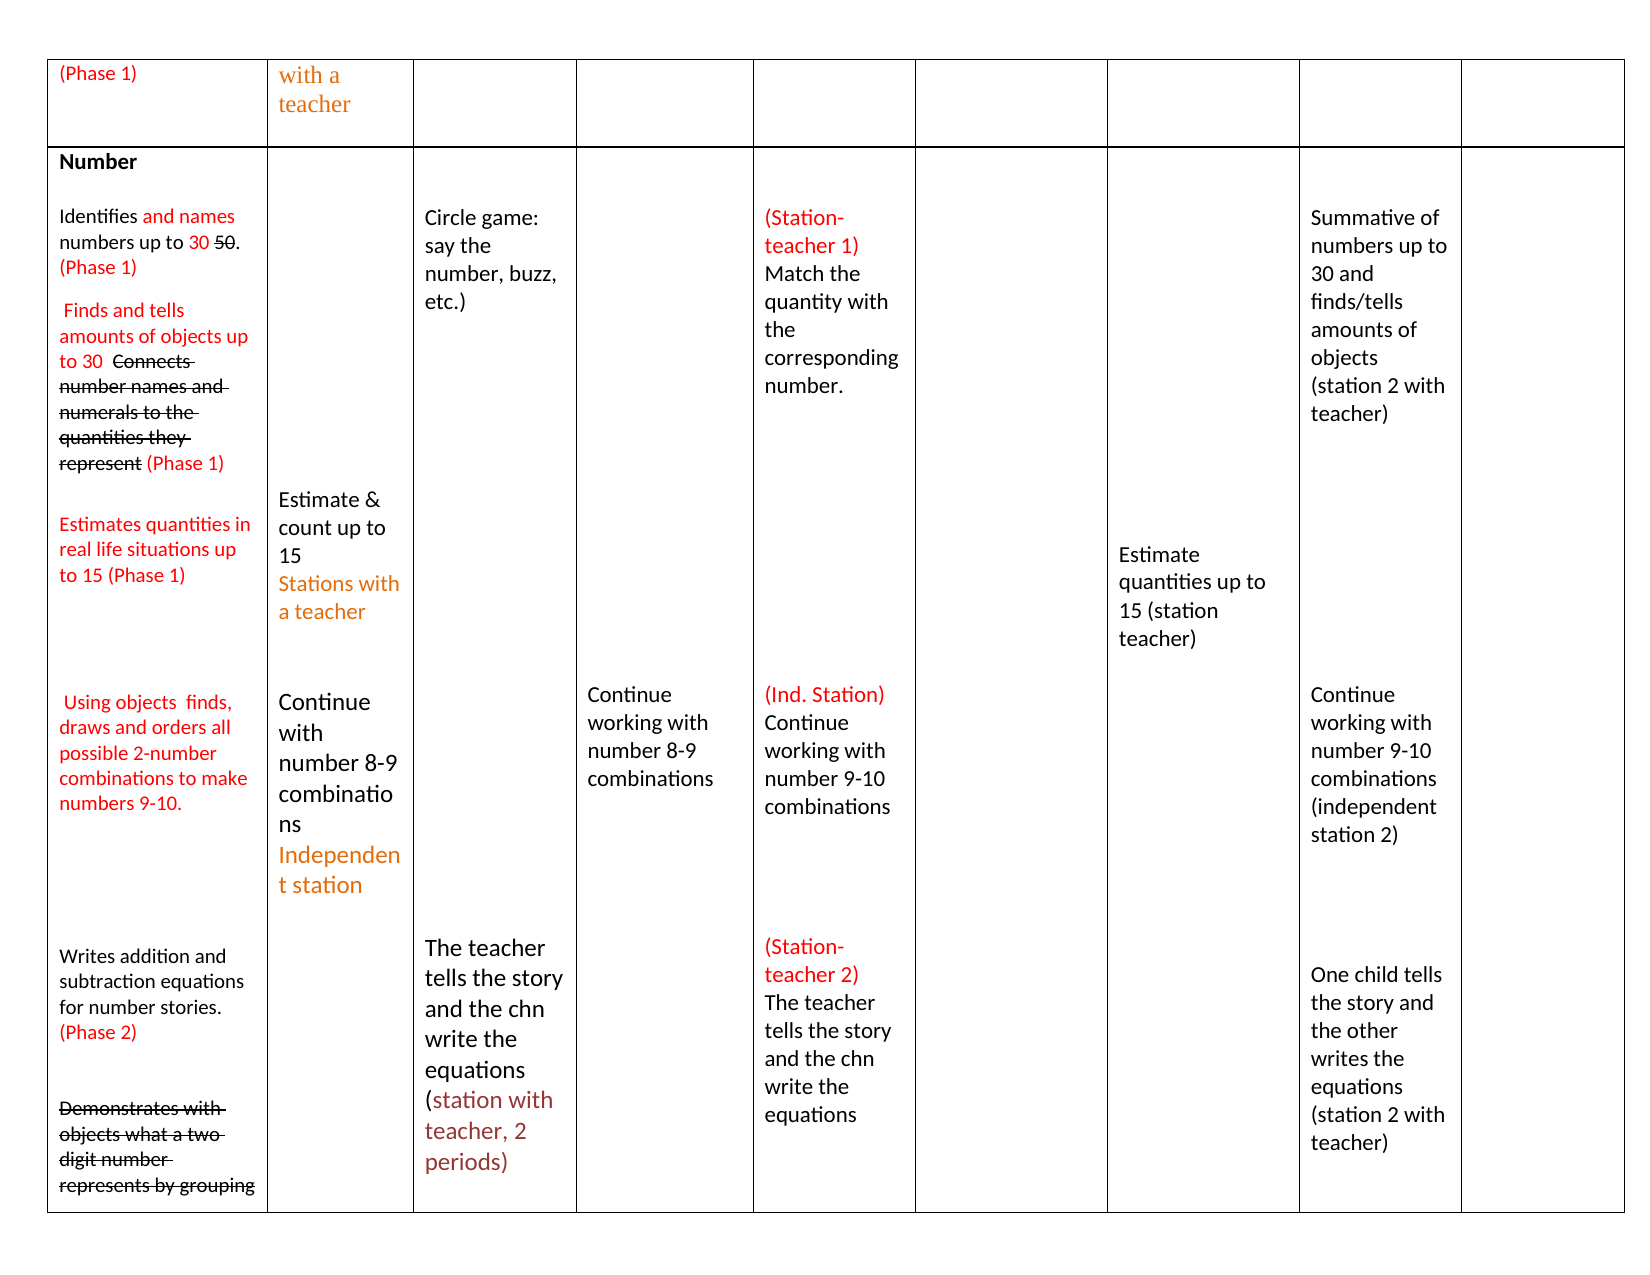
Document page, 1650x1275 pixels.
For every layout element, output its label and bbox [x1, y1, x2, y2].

table_cell [414, 60, 576, 146]
table_cell [1108, 60, 1299, 146]
table_cell [754, 60, 915, 146]
table_cell [48, 148, 267, 1212]
table_cell [1462, 148, 1624, 1212]
table_cell [1300, 148, 1461, 1212]
table_cell [1462, 60, 1624, 146]
table_cell [48, 60, 267, 146]
table_cell [916, 60, 1107, 146]
table_cell [268, 148, 413, 1212]
table_cell [577, 148, 753, 1212]
table_cell [414, 148, 576, 1212]
table_cell [916, 148, 1107, 1212]
table_cell [577, 60, 753, 146]
table_cell [268, 60, 413, 146]
table_cell [1300, 60, 1461, 146]
table_cell [754, 148, 915, 1212]
table_cell [1108, 148, 1299, 1212]
